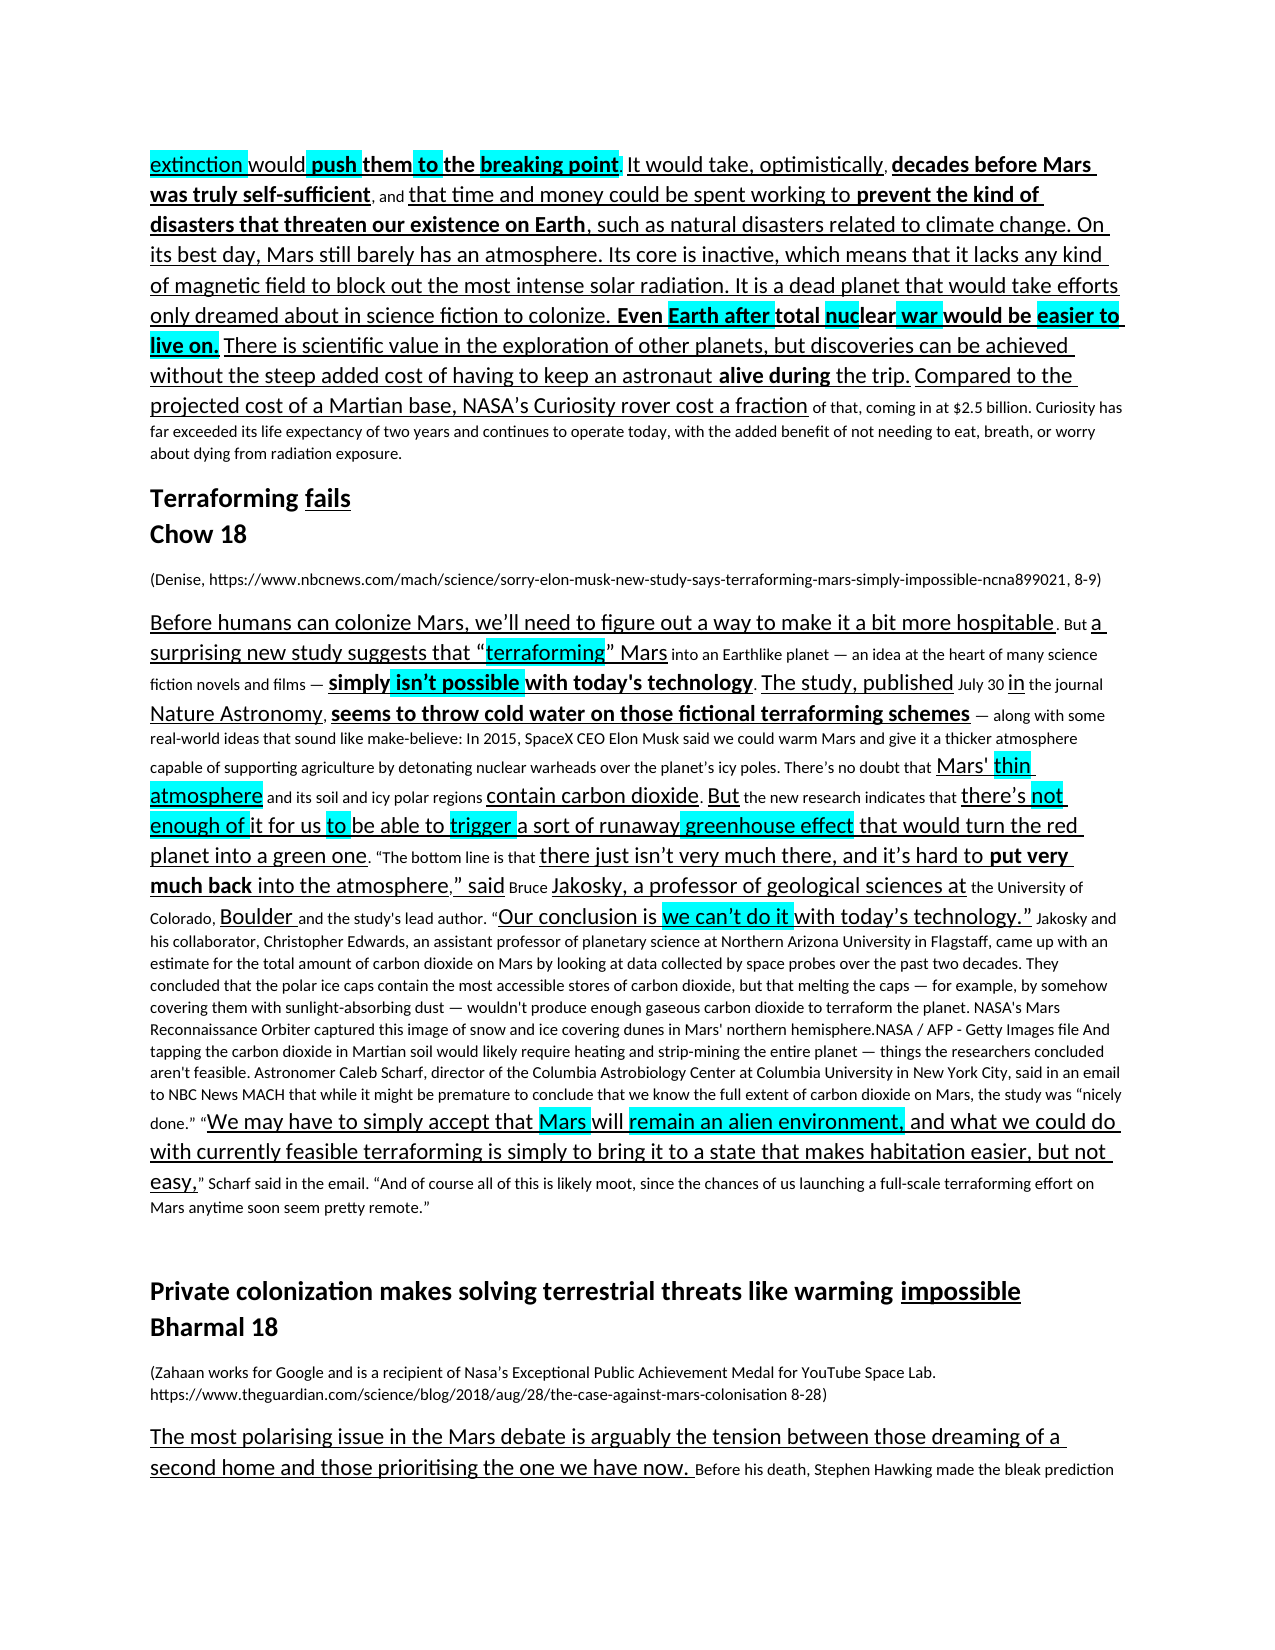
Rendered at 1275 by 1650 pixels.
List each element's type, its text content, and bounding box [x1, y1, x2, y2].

text Before humans can colonize Mars, we’ll need to figure out a way to make it a bit more hospitable. But a surprising new study suggests that “terraforming” Mars into an Earthlike planet — an idea at the heart of many science fiction novels and films — simply isn’t possible with today's technology. The study, published July 30 in the journal Nature Astronomy, seems to throw cold water on those fictional terraforming schemes — along with some real-world ideas that sound like make-believe: In 2015, SpaceX CEO Elon Musk said we could warm Mars and give it a thicker atmosphere capable of supporting agriculture by detonating nuclear warheads over the planet’s icy poles. There’s no doubt that Mars' thin atmosphere and its soil and icy polar regions contain carbon dioxide. But the new research indicates that there’s not enough of it for us to be able to trigger a sort of runaway greenhouse effect that would turn the red planet into a green one. “The bottom line is that there just isn’t very much there, and it’s hard to put very much back into the atmosphere,” said Bruce Jakosky, a professor of geological sciences at the University of Colorado, Boulder and the study's lead author. “Our conclusion is we can’t do it with today’s technology.” Jakosky and his collaborator, Christopher Edwards, an assistant professor of planetary science at Northern Arizona University in Flagstaff, came up with an estimate for the total amount of carbon dioxide on Mars by looking at data collected by space probes over the past two decades. They concluded that the polar ice caps contain the most accessible stores of carbon dioxide, but that melting the caps — for example, by somehow covering them with sunlight-absorbing dust — wouldn't produce enough gaseous carbon dioxide to terraform the planet. NASA's Mars Reconnaissance Orbiter captured this image of snow and ice covering dunes in Mars' northern hemisphere.NASA / AFP - Getty Images file And tapping the carbon dioxide in Martian soil would likely require heating and strip-mining the entire planet — things the researchers concluded aren't feasible. Astronomer Caleb Scharf, director of the Columbia Astrobiology Center at Columbia University in New York City, said in an email to NBC News MACH that while it might be premature to conclude that we know the full extent of carbon dioxide on Mars, the study was “nicely done.” “We may have to simply accept that Mars will remain an alien environment, and what we could do with currently feasible terraforming is simply to bring it to a state that makes habitation easier, but not easy,” Scharf said in the email. “And of course all of this is likely moot, since the chances of us launching a full-scale terraforming effort on Mars anytime soon seem pretty remote.” [150, 608, 1125, 1217]
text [150, 150, 1125, 325]
text (Denise, https://www.nbcnews.com/mach/science/sorry-elon-musk-new-study-says-terraforming-mars-simply-impossible-ncna899021, 8-9) [150, 569, 1125, 590]
text Bharmal 18 [150, 1310, 1125, 1343]
text (Zahaan works for Google and is a recipient of Nasa’s Exceptional Public Achievement Medal for YouTube Space Lab. https://www.theguardian.com/science/blog/2018/aug/28/the-case-against-mars-colonisation 8-28) [150, 1362, 1125, 1404]
subtitle Terraforming fails [150, 482, 1125, 515]
text Private colonization makes solving terrestrial threats like warming impossible [150, 1274, 1125, 1307]
text Chow 18 [150, 517, 1125, 550]
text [150, 1422, 1125, 1481]
